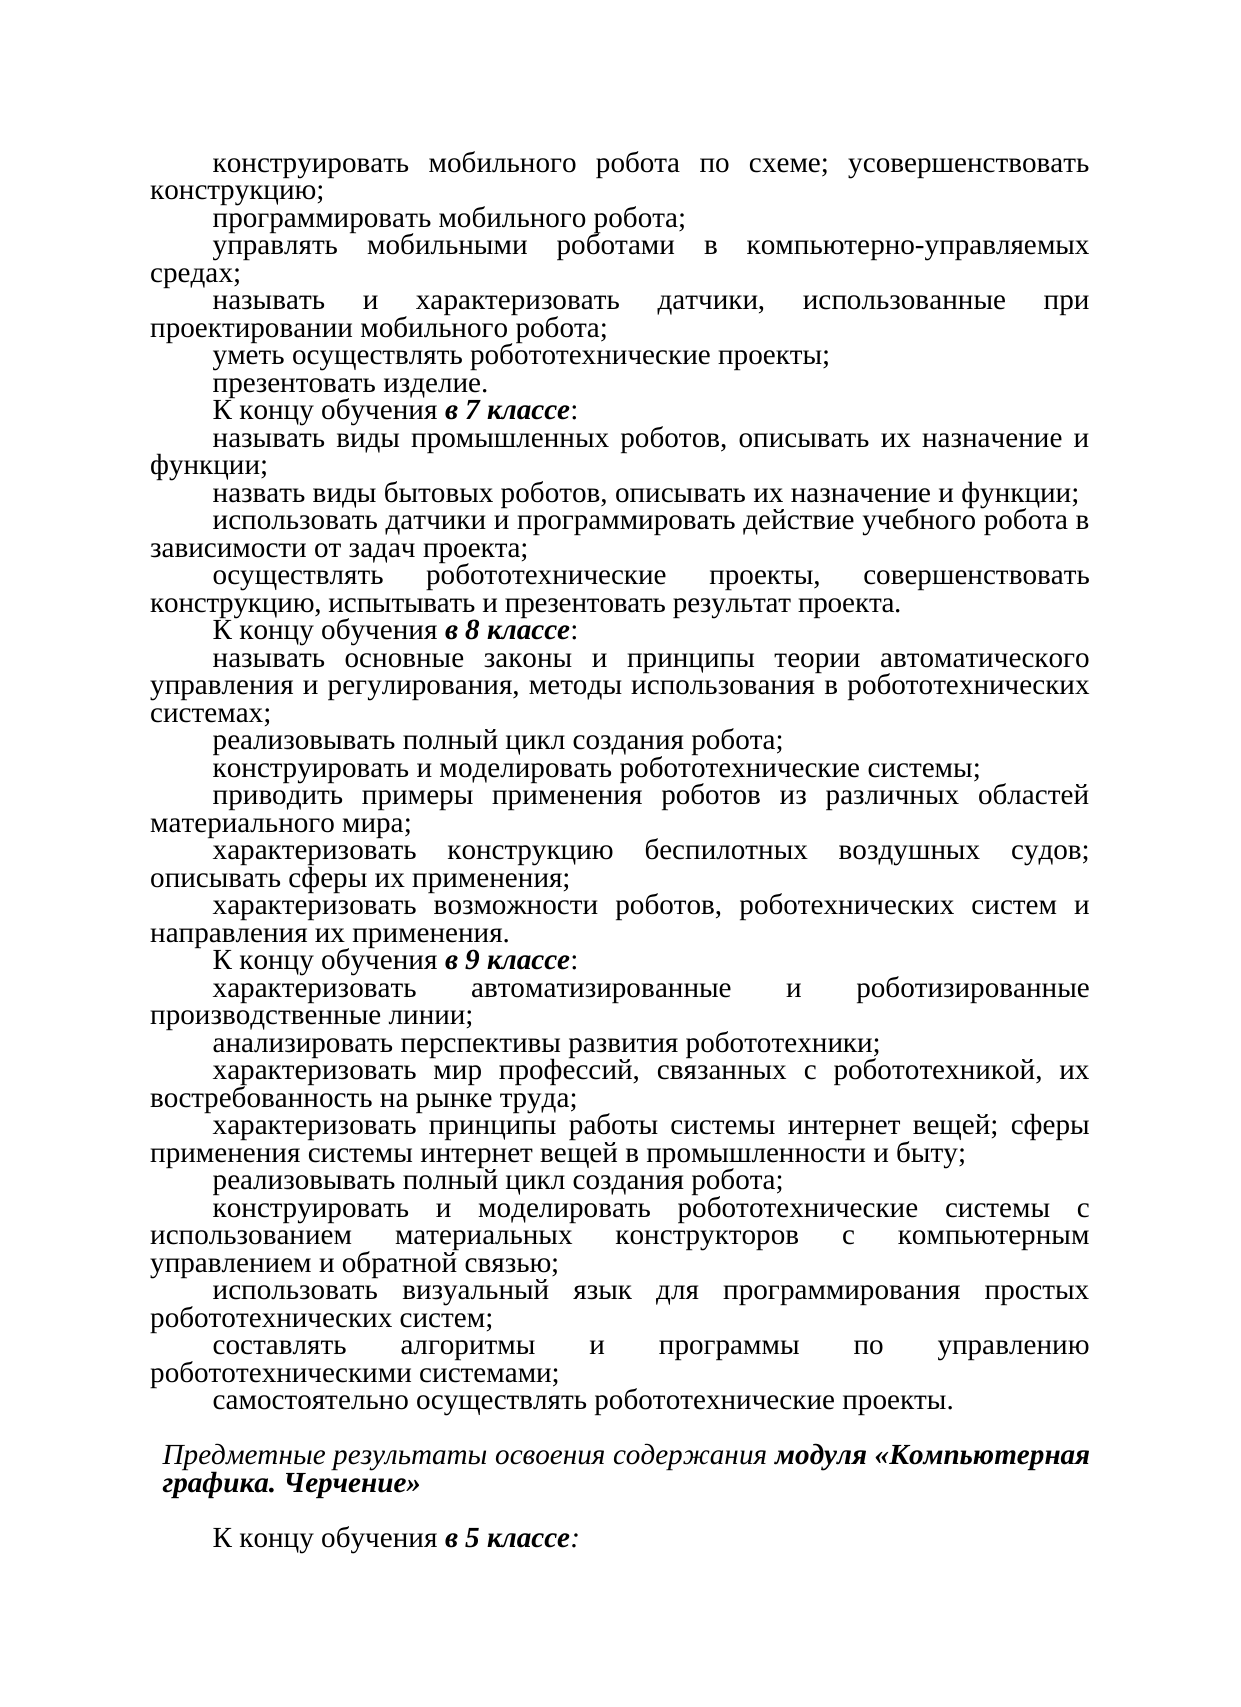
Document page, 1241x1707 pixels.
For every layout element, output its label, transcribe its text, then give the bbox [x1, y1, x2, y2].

text характеризовать конструкцию беспилотных воздушных судов; описывать сферы их применения; [150, 837, 1090, 892]
text управлять мобильными роботами в компьютерно-управляемых средах; [150, 232, 1090, 287]
text называть основные законы и принципы теории автоматического управления и регулирования, методы использования в робототехнических системах; [150, 645, 1090, 727]
text характеризовать мир профессий, связанных с робототехникой, их востребованность на рынке труда; [150, 1057, 1090, 1112]
text конструировать мобильного робота по схеме; усовершенствовать конструкцию; [150, 150, 1090, 205]
text конструировать и моделировать робототехнические системы с использованием материальных конструкторов с компьютерным управлением и обратной связью; [150, 1195, 1090, 1277]
text Предметные результаты освоения содержания модуля «Компьютерная графика. Черчение» [162, 1442, 1090, 1497]
text назвать виды бытовых роботов, описывать их назначение и функции; [150, 480, 1090, 507]
text использовать датчики и программировать действие учебного робота в зависимости от задач проекта; [150, 507, 1090, 562]
text называть виды промышленных роботов, описывать их назначение и функции; [150, 425, 1090, 480]
text К концу обучения в 9 классе: [150, 947, 1090, 975]
text К концу обучения в 8 классе: [150, 617, 1090, 645]
text реализовывать полный цикл создания робота; [150, 1167, 1090, 1195]
text характеризовать принципы работы системы интернет вещей; сферы применения системы интернет вещей в промышленности и быту; [150, 1112, 1090, 1167]
text составлять алгоритмы и программы по управлению робототехническими системами; [150, 1332, 1090, 1387]
text уметь осуществлять робототехнические проекты; [150, 342, 1090, 370]
text характеризовать возможности роботов, роботехнических систем и направления их применения. [150, 892, 1090, 947]
text приводить примеры применения роботов из различных областей материального мира; [150, 782, 1090, 837]
text использовать визуальный язык для программирования простых робототехнических систем; [150, 1277, 1090, 1332]
text характеризовать автоматизированные и роботизированные производственные линии; [150, 975, 1090, 1030]
text конструировать и моделировать робототехнические системы; [150, 755, 1090, 782]
text программировать мобильного робота; [150, 205, 1090, 232]
text анализировать перспективы развития робототехники; [150, 1030, 1090, 1057]
text К концу обучения в 5 классе: [150, 1525, 1090, 1552]
text К концу обучения в 7 классе: [150, 397, 1090, 425]
text осуществлять робототехнические проекты, совершенствовать конструкцию, испытывать и презентовать результат проекта. [150, 562, 1090, 617]
text презентовать изделие. [150, 370, 1090, 397]
text реализовывать полный цикл создания робота; [150, 727, 1090, 755]
text самостоятельно осуществлять робототехнические проекты. [150, 1387, 1090, 1415]
text называть и характеризовать датчики, использованные при проектировании мобильного робота; [150, 287, 1090, 342]
